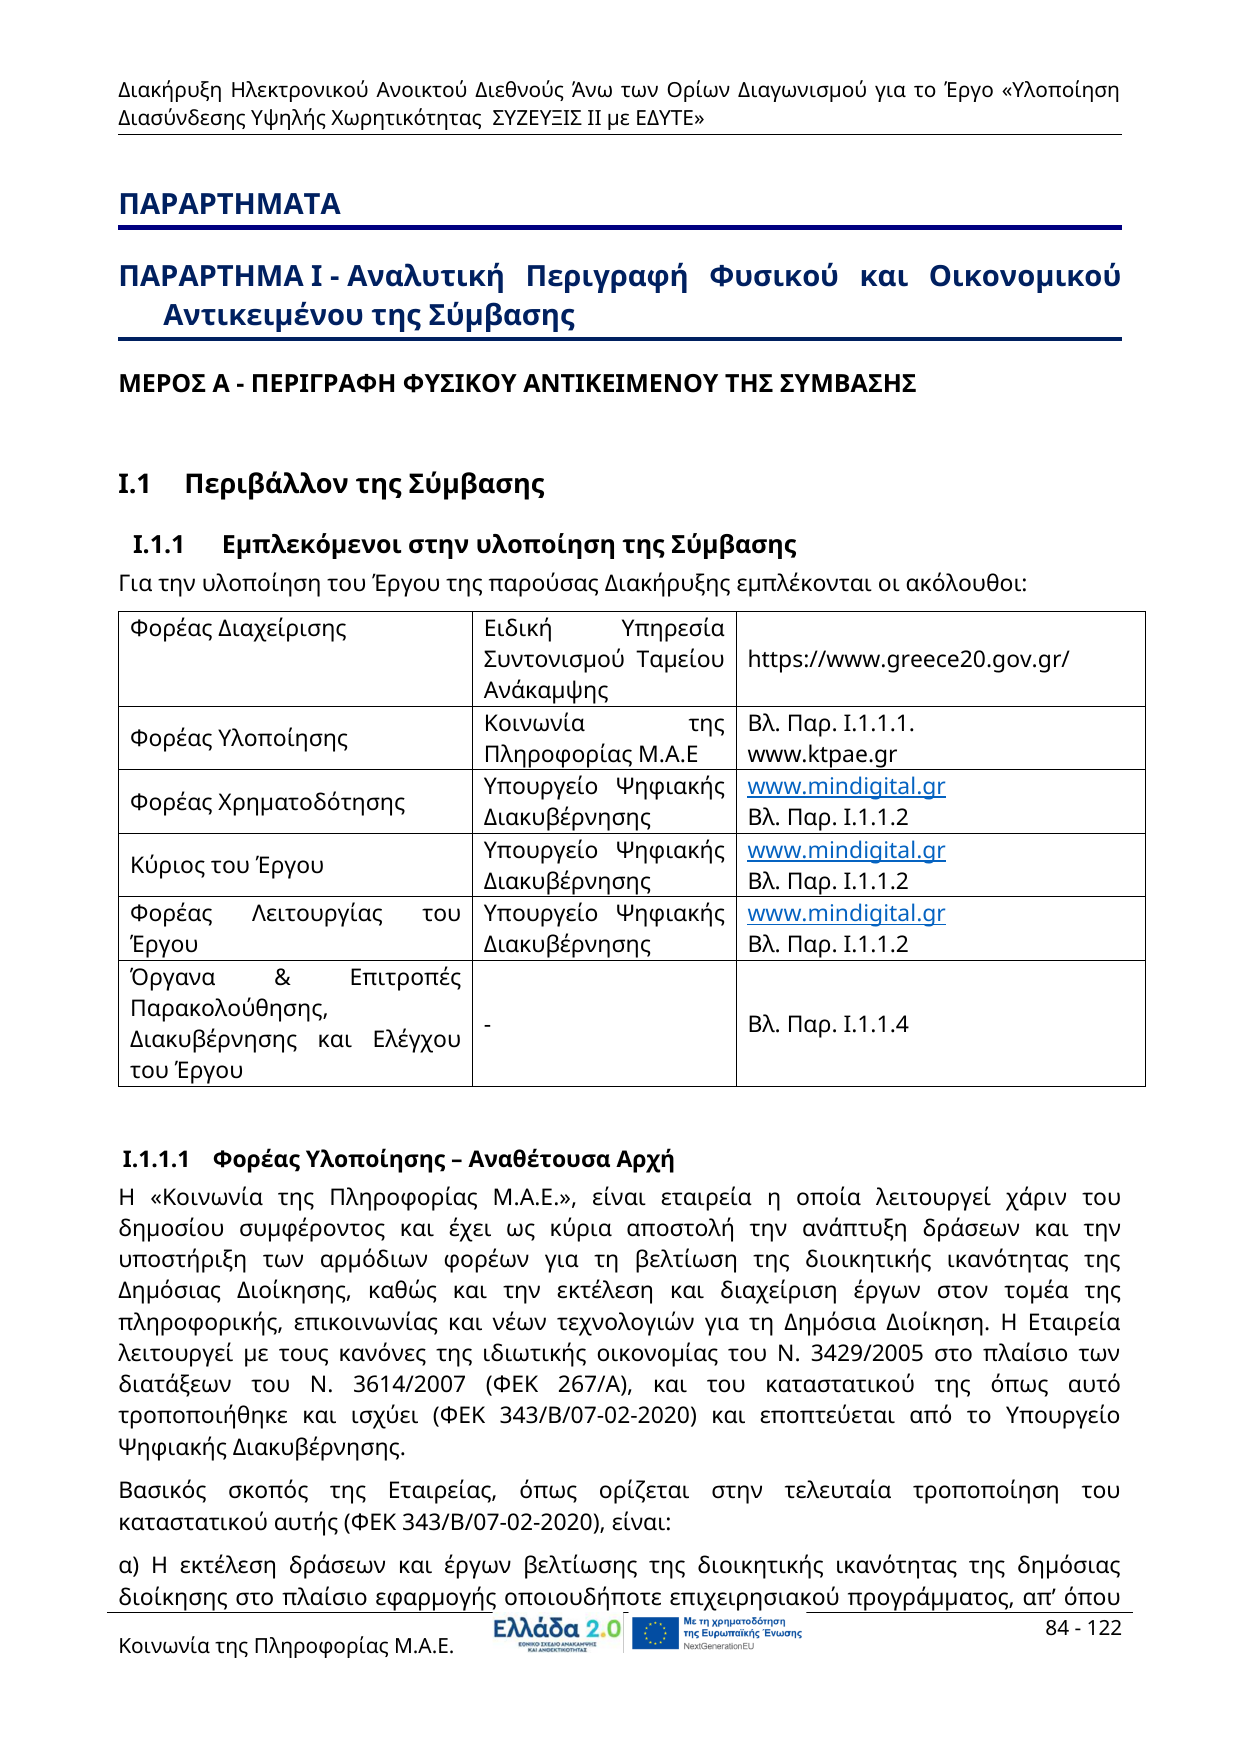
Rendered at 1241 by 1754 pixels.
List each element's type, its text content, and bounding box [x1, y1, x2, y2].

subtitle Εμπλεκόμενοι στην υλοποίηση της Σύμβασης [133, 527, 1122, 561]
table_cell Φορέας Λειτουργίας του Έργου [119, 897, 472, 960]
table_header https://www.greece20.gov.gr/ [737, 612, 1145, 706]
table_cell Υπουργείο Ψηφιακής Διακυβέρνησης [473, 834, 736, 896]
table_cell Όργανα & Επιτροπές Παρακολούθησης, Διακυβέρνησης και Ελέγχου του Έργου [119, 961, 472, 1086]
picture [492, 1612, 807, 1653]
subtitle Αναλυτική Περιγραφή Φυσικού και Οικονομικού Αντικειμένου της Σύμβασης [118, 255, 1122, 337]
table_cell Κύριος του Έργου [119, 834, 472, 896]
subtitle ΠΑΡΑΡΤΗΜΑΤΑ [118, 183, 1122, 225]
subtitle Περιβάλλον της Σύμβασης [118, 465, 1122, 502]
table_cell Υπουργείο Ψηφιακής Διακυβέρνησης [473, 770, 736, 833]
table_cell - [473, 961, 736, 1086]
table_cell Φορέας Χρηματοδότησης [119, 770, 472, 833]
table_cell Φορέας Υλοποίησης [119, 707, 472, 769]
text Βασικός σκοπός της Εταιρείας, όπως ορίζεται στην τελευταία τροποποίηση του καταστατικού αυτής (ΦΕΚ 343/Β/07-02-2020), είναι: [118, 1474, 1122, 1537]
table_cell Υπουργείο Ψηφιακής Διακυβέρνησης [473, 897, 736, 960]
subtitle ΜΕΡΟΣ Α - ΠΕΡΙΓΡΑΦΗ ΦΥΣΙΚΟΥ ΑΝΤΙΚΕΙΜΕΝΟΥ ΤΗΣ ΣΥΜΒΑΣΗΣ [118, 366, 1122, 400]
table_cell Βλ. Παρ. I.1.1.1. www.ktpae.gr [737, 707, 1145, 769]
table_cell www.mindigital.gr Βλ. Παρ. I.1.1.2 [737, 897, 1145, 960]
table_header Ειδική Υπηρεσία Συντονισμού Ταμείου Ανάκαμψης [473, 612, 736, 706]
table_cell www.mindigital.gr Βλ. Παρ. I.1.1.2 [737, 770, 1145, 833]
subtitle Φορέας Υλοποίησης – Αναθέτουσα Αρχή [123, 1143, 1122, 1174]
table_header Φορέας Διαχείρισης [119, 612, 472, 706]
table_cell Βλ. Παρ. I.1.1.4 [737, 961, 1145, 1086]
text Για την υλοποίηση του Έργου της παρούσας Διακήρυξης εμπλέκονται οι ακόλουθοι: [118, 567, 1122, 598]
table_cell Κοινωνία της Πληροφορίας Μ.Α.Ε [473, 707, 736, 769]
table_cell www.mindigital.gr Βλ. Παρ. I.1.1.2 [737, 834, 1145, 896]
text Η «Κοινωνία της Πληροφορίας Μ.Α.Ε.», είναι εταιρεία η οποία λειτουργεί χάριν του δημοσίου συμφέροντος και έχει ως κύρια αποστολή την ανάπτυξη δράσεων και την υποστήριξη των αρμόδιων φορέων για τη βελτίωση της διοικητικής ικανότητας της Δημόσιας Διοίκησης, καθώς και την εκτέλεση και διαχείριση έργων στον τομέα της πληροφορικής, επικοινωνίας και νέων τεχνολογιών για τη Δημόσια Διοίκηση. Η Εταιρεία λειτουργεί με τους κανόνες της ιδιωτικής οικονομίας του N. 3429/2005 στο πλαίσιο των διατάξεων του N. 3614/2007 (ΦΕΚ 267/Α), και του καταστατικού της όπως αυτό τροποποιήθηκε και ισχύει (ΦΕΚ 343/Β/07-02-2020) και εποπτεύεται από το Υπουργείο Ψηφιακής Διακυβέρνησης. [118, 1181, 1122, 1462]
